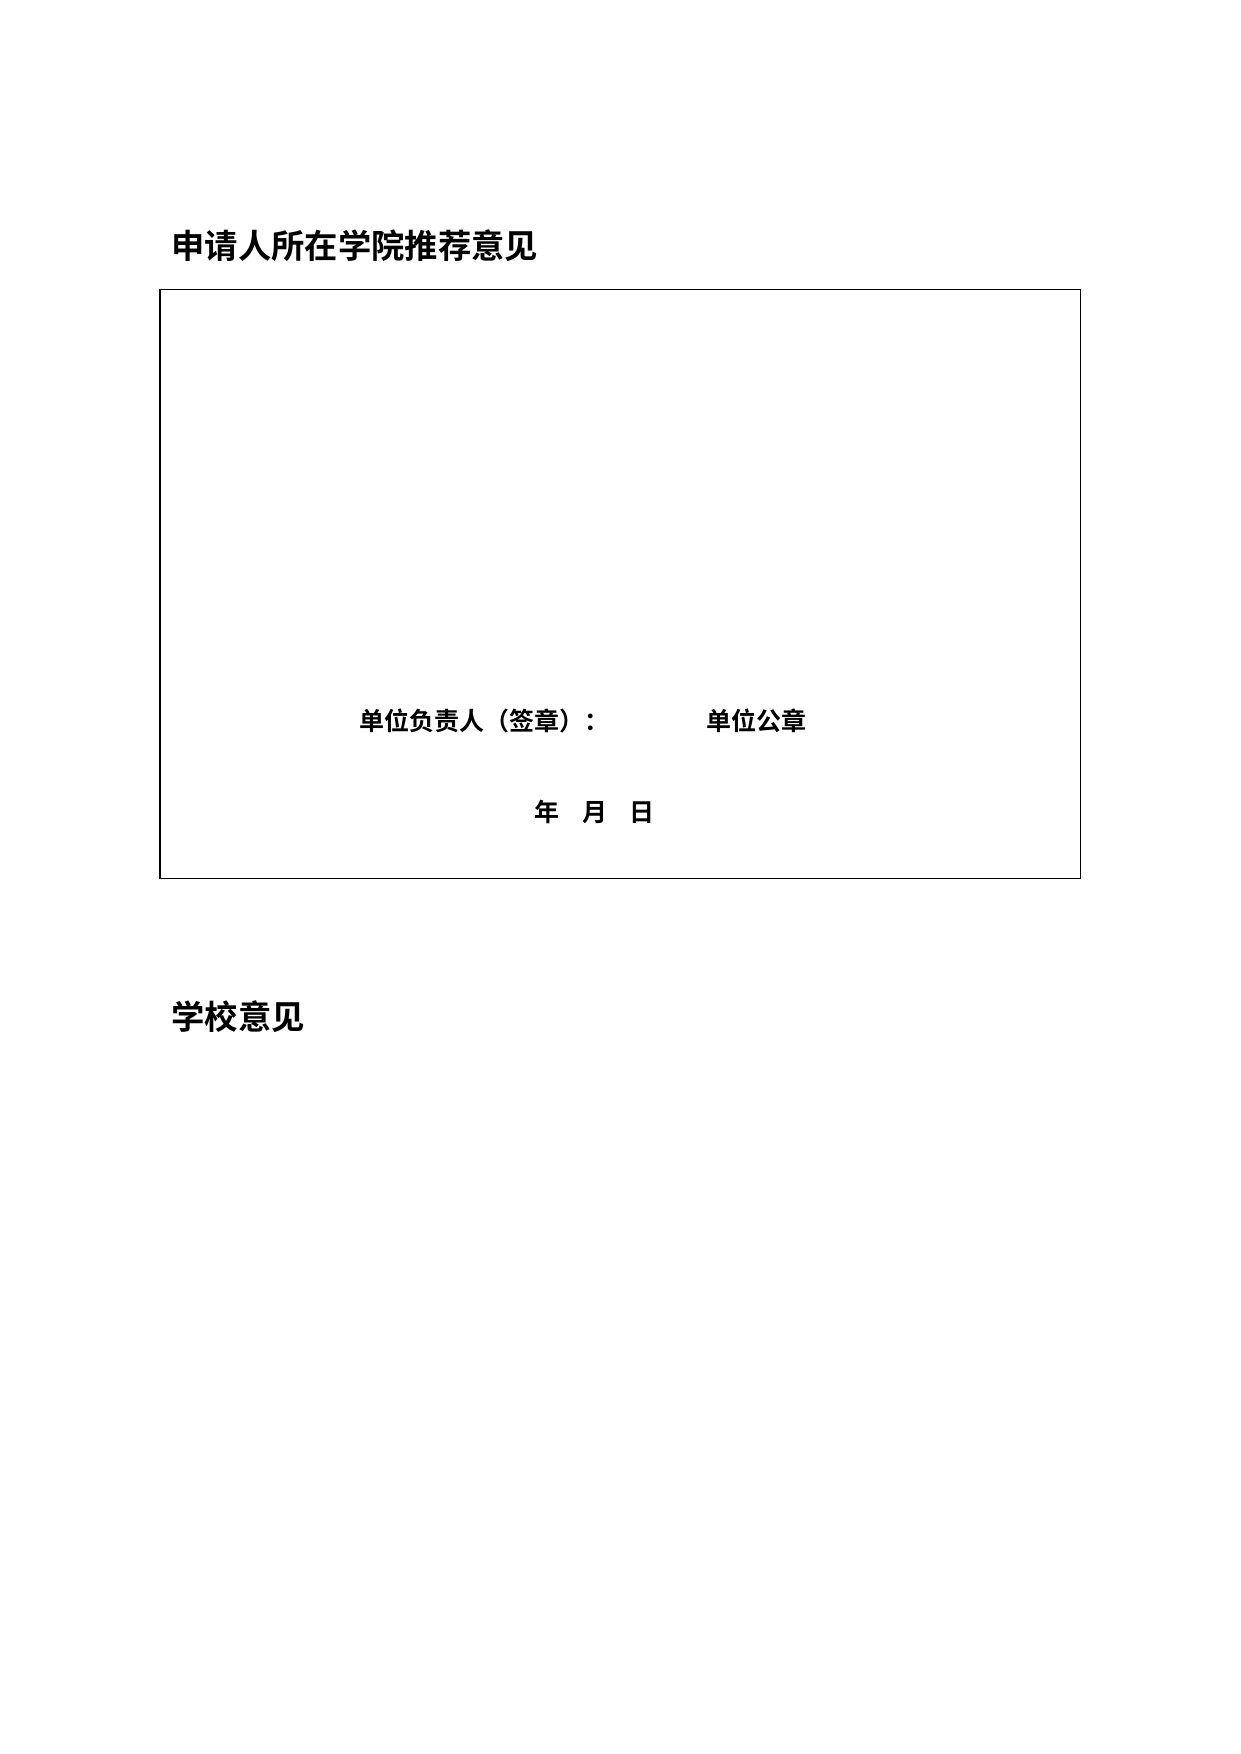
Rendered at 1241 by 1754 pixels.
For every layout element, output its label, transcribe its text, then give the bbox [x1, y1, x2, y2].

table_header 单位负责人（签章）： 单位公章 年 月 日 [161, 290, 1080, 878]
text 学校意见 [171, 970, 1069, 1060]
text 申请人所在学院推荐意见 [171, 198, 1069, 289]
